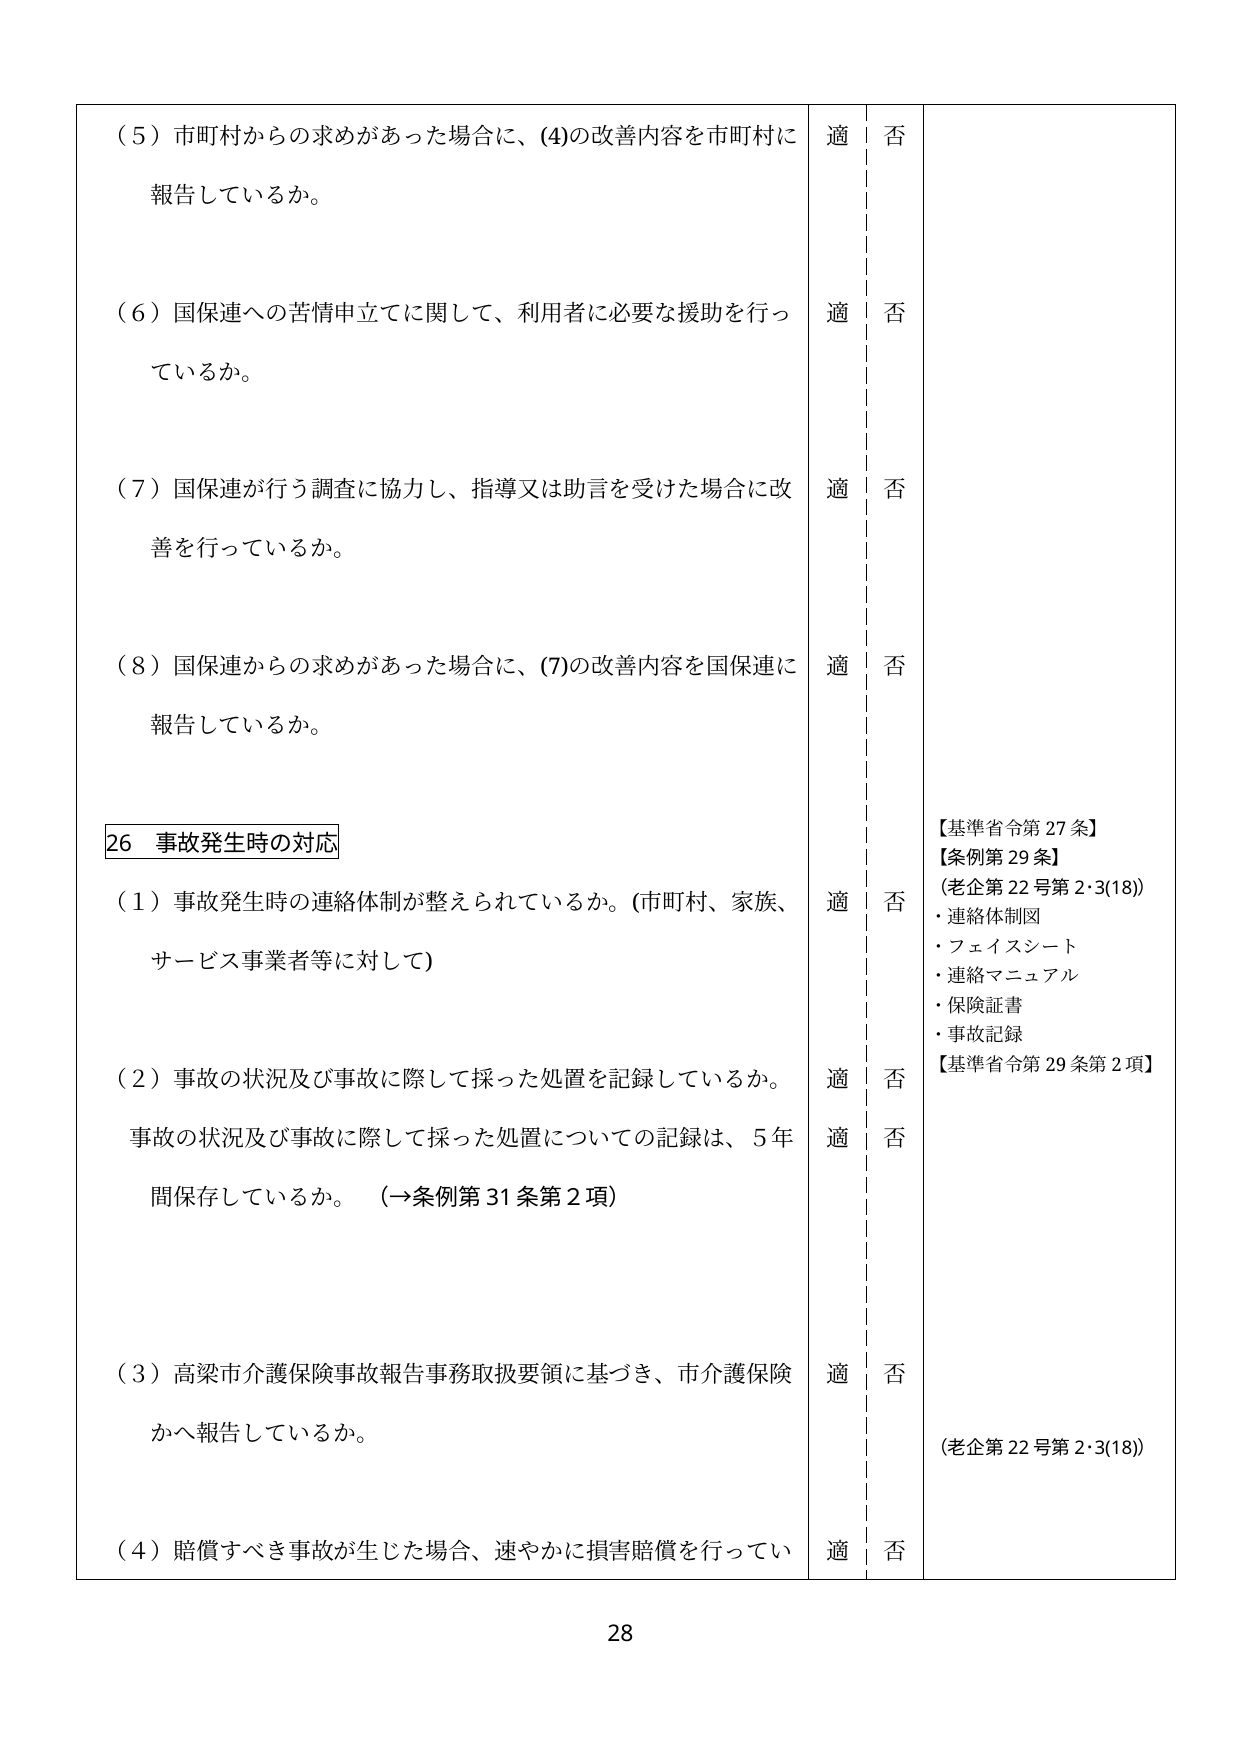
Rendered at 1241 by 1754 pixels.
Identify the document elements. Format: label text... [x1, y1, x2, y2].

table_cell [77, 105, 808, 753]
table_cell 否 否 否 否 否 否 否 否 否 [866, 105, 923, 753]
table_cell 否 否 否 否 否 否 [866, 753, 923, 1579]
table_cell 適 適 適 適 適 適 適 適 適 [809, 105, 866, 753]
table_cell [924, 105, 1175, 753]
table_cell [924, 753, 1175, 1579]
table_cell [77, 753, 808, 1579]
table_cell 適 適 適 適 適 適 [809, 753, 866, 1579]
